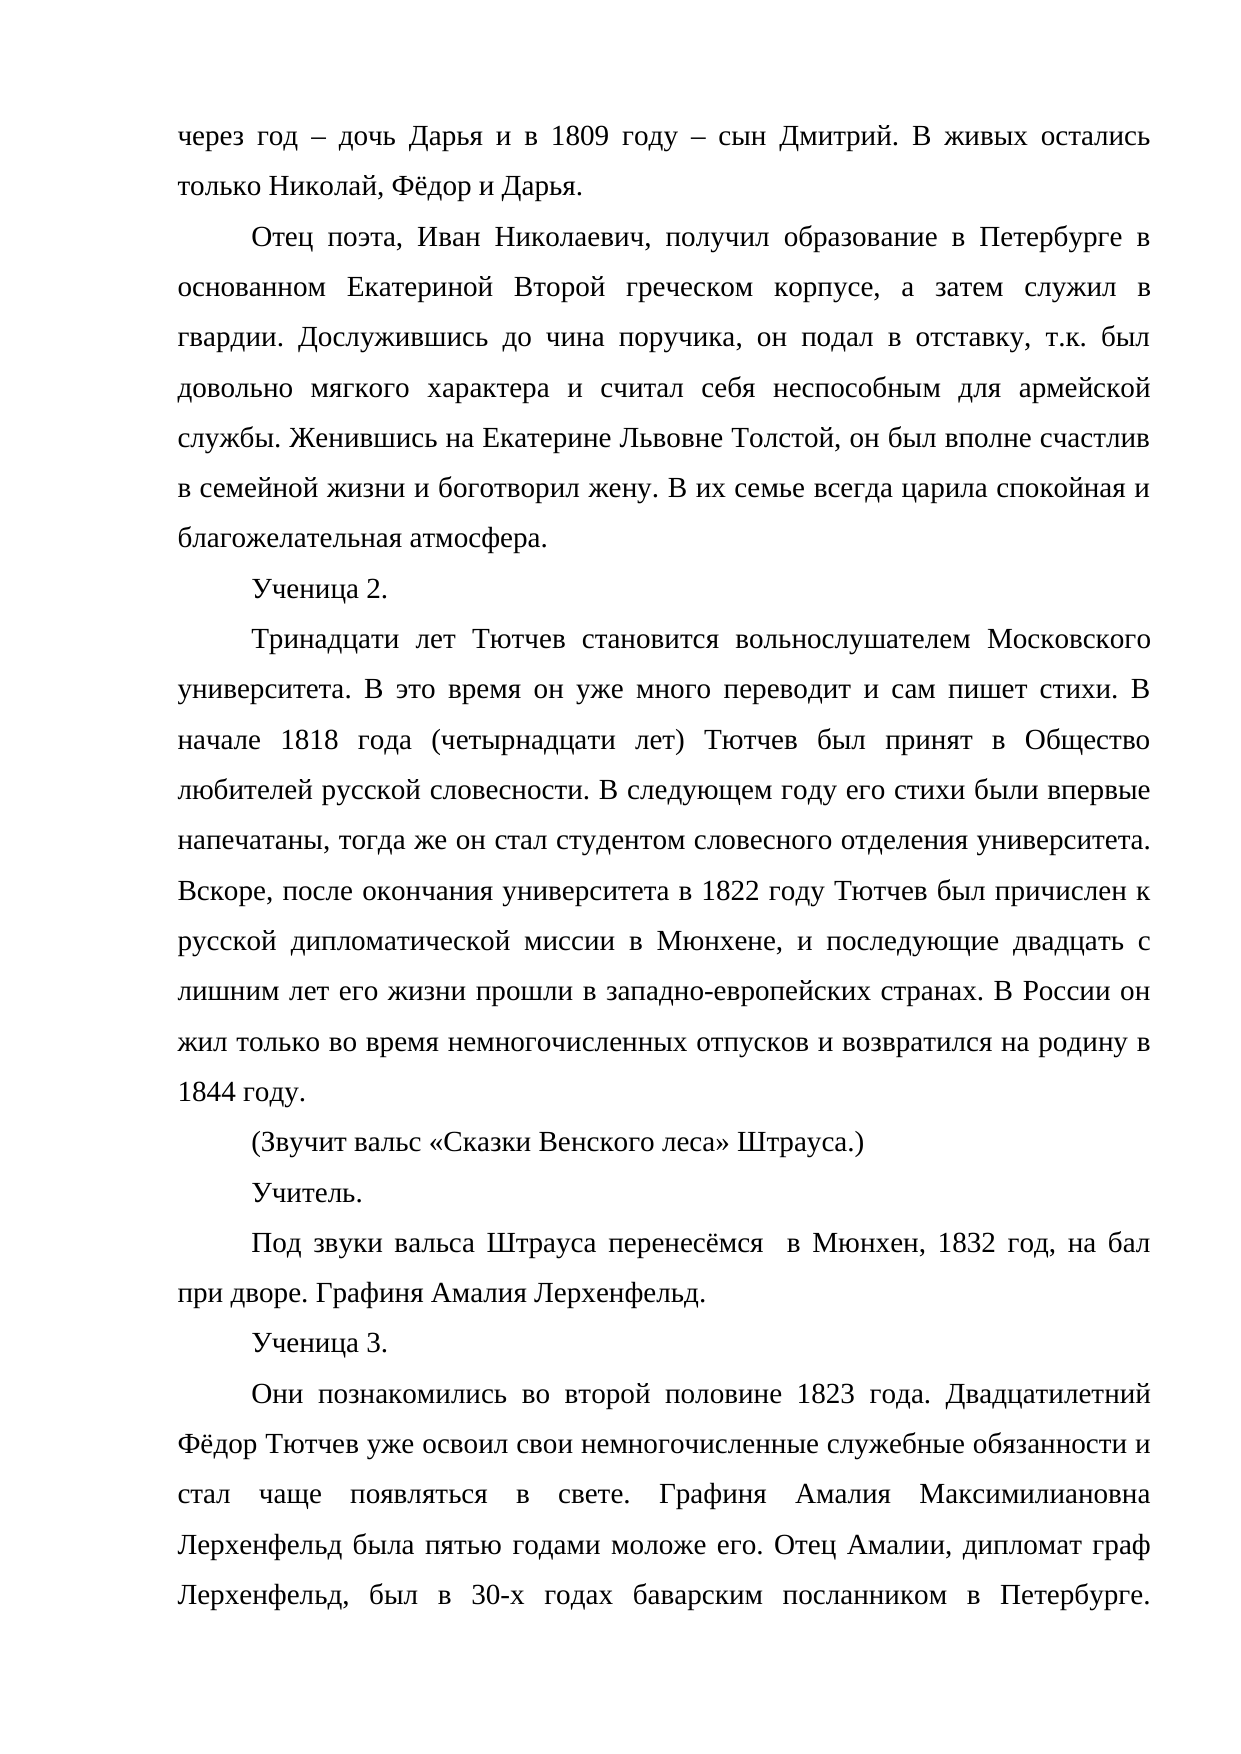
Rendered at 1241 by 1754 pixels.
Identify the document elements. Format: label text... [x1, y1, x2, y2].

text Ученица 2. [177, 571, 1152, 604]
text Под звуки вальса Штрауса перенесёмся в Мюнхен, 1832 год, на бал при дворе. Графиня Амалия Лерхенфельд. [177, 1225, 1152, 1309]
text Тринадцати лет Тютчев становится вольнослушателем Московского университета. В это время он уже много переводит и сам пишет стихи. В начале 1818 года (четырнадцати лет) Тютчев был принят в Общество любителей русской словесности. В следующем году его стихи были впервые напечатаны, тогда же он стал студентом словесного отделения университета. Вскоре, после окончания университета в 1822 году Тютчев был причислен к русской дипломатической миссии в Мюнхене, и последующие двадцать с лишним лет его жизни прошли в западно-европейских странах. В России он жил только во время немногочисленных отпусков и возвратился на родину в 1844 году. [177, 621, 1152, 1108]
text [177, 1376, 1152, 1611]
text Учитель. [177, 1175, 1152, 1208]
text Ученица 3. [177, 1326, 1152, 1359]
text (Звучит вальс «Сказки Венского леса» Штрауса.) [177, 1124, 1152, 1158]
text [177, 118, 1152, 202]
text Отец поэта, Иван Николаевич, получил образование в Петербурге в основанном Екатериной Второй греческом корпусе, а затем служил в гвардии. Дослужившись до чина поручика, он подал в отставку, т.к. был довольно мягкого характера и считал себя неспособным для армейской службы. Женившись на Екатерине Львовне Толстой, он был вполне счастлив в семейной жизни и боготворил жену. В их семье всегда царила спокойная и благожелательная атмосфера. [177, 219, 1152, 554]
